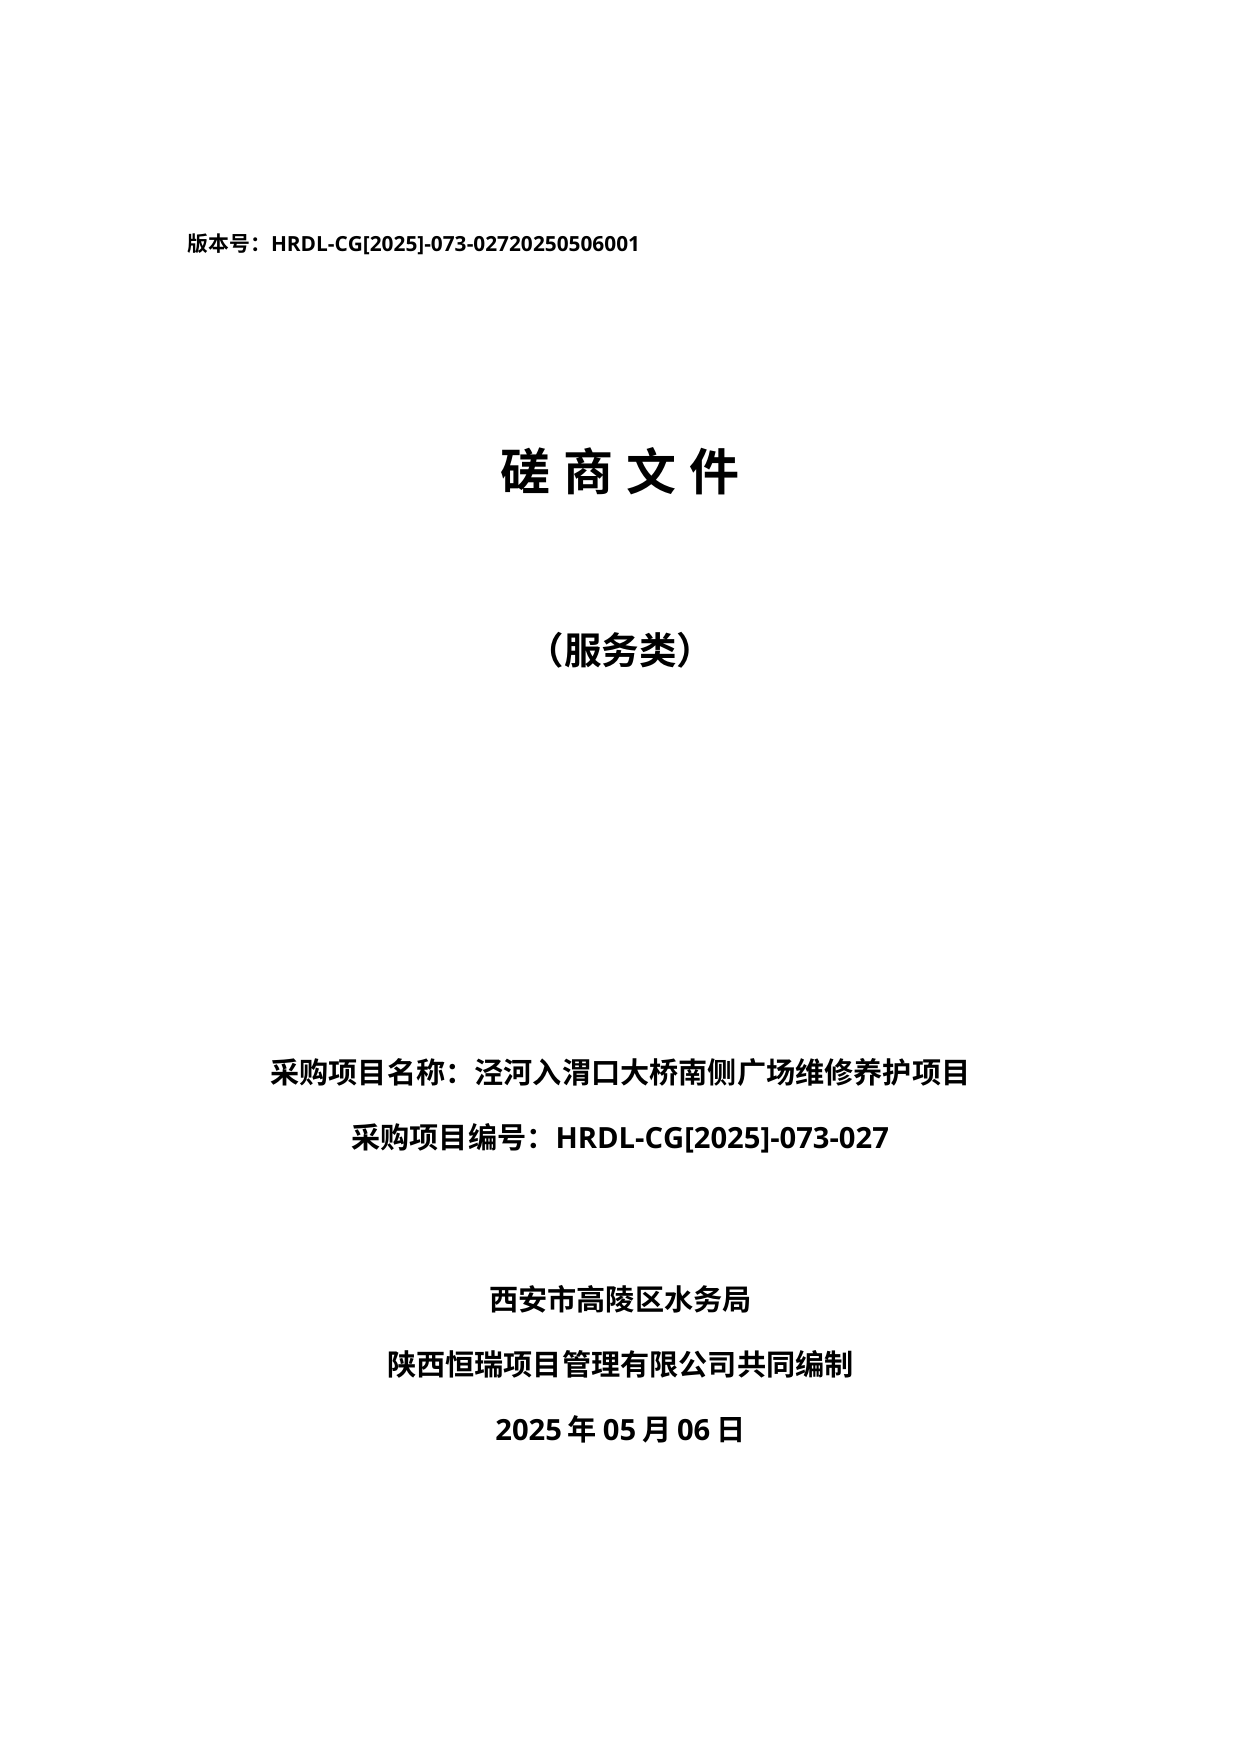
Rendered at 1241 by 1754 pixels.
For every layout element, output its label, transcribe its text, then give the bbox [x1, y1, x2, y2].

text （服务类） [187, 617, 1053, 1039]
text 版本号：HRDL-CG[2025]-073-02720250506001 [187, 227, 1053, 422]
text 磋 商 文 件 [187, 422, 1053, 617]
text 采购项目编号：HRDL-CG[2025]-073-027 [187, 1104, 1053, 1267]
text 西安市高陵区水务局 [187, 1267, 1053, 1332]
text 采购项目名称：泾河入渭口大桥南侧广场维修养护项目 [187, 1039, 1053, 1104]
text 2025年05月06日 [187, 1397, 1053, 1462]
text 陕西恒瑞项目管理有限公司共同编制 [187, 1332, 1053, 1397]
